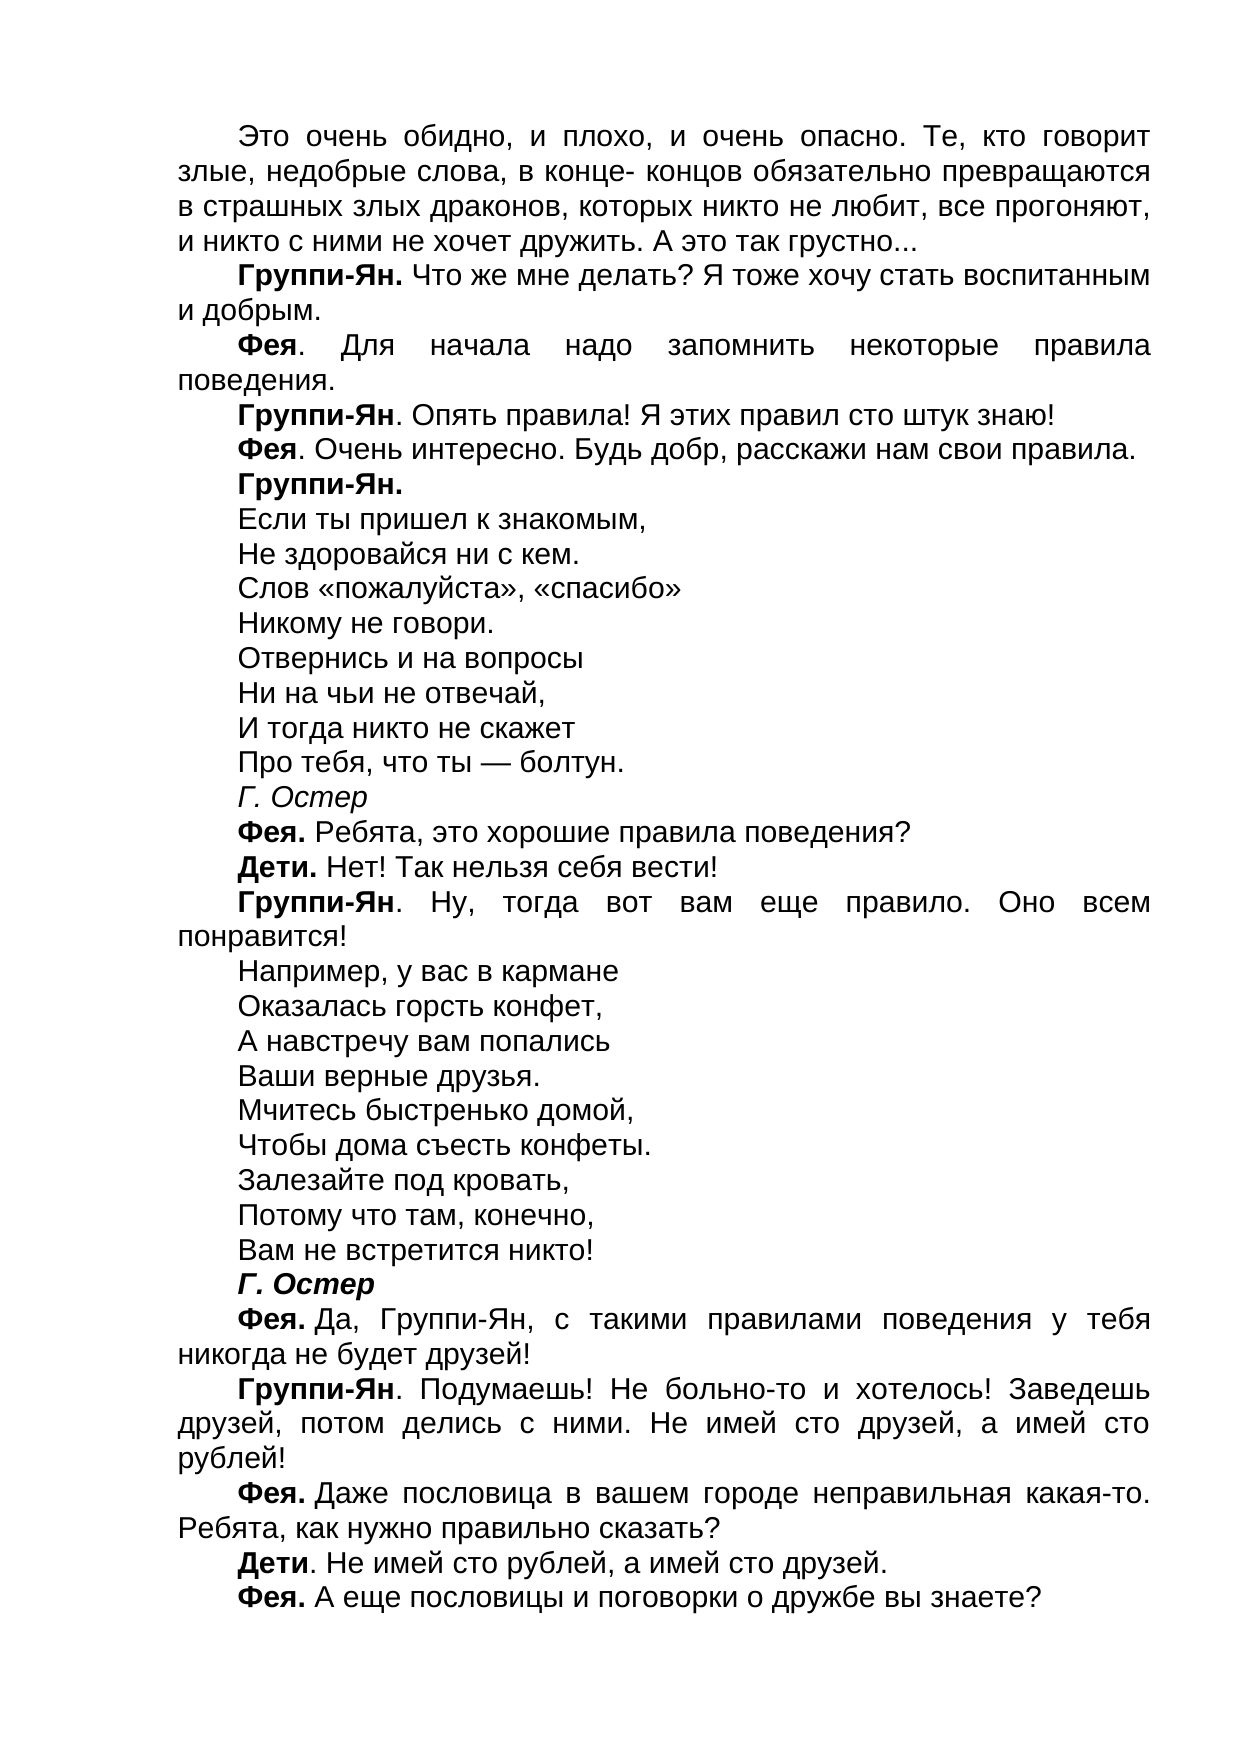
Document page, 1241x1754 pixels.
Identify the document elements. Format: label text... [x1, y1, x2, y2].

text Например, у вас в кармане [177, 953, 1152, 988]
text Г. Остер [177, 779, 1152, 814]
text Потому что там, конечно, [177, 1197, 1152, 1231]
text Если ты пришел к знакомым, [177, 501, 1152, 536]
text Никому не говори. [177, 605, 1152, 640]
text Слов «пожалуйста», «спасибо» [177, 570, 1152, 605]
text Группи-Ян. Что же мне делать? Я тоже хочу стать воспитанным и добрым. [177, 257, 1152, 327]
text Про тебя, что ты — болтун. [177, 744, 1152, 779]
text Фея. А еще пословицы и поговорки о дружбе вы знаете? [177, 1579, 1152, 1614]
text Ни на чьи не отвечай, [177, 675, 1152, 709]
text Чтобы дома съесть конфеты. [177, 1127, 1152, 1162]
text Фея. Даже пословица в вашем городе неправильная какая-то. Ребята, как нужно правильно сказать? [177, 1475, 1152, 1544]
text Мчитесь быстренько домой, [177, 1092, 1152, 1127]
text Группи-Ян. [177, 466, 1152, 501]
text Фея. Ребята, это хорошие правила поведения? [177, 814, 1152, 849]
text Дети. Не имей сто рублей, а имей сто друзей. [177, 1544, 1152, 1579]
text Вам не встретится никто! [177, 1231, 1152, 1266]
text Отвернись и на вопросы [177, 640, 1152, 675]
text Группи-Ян. Опять правила! Я этих правил сто штук знаю! [177, 396, 1152, 431]
text Это очень обидно, и плохо, и очень опасно. Те, кто говорит злые, недобрые слова, в конце- концов обязательно превращаются в страшных злых драконов, которых никто не любит, все прогоняют, и никто с ними не хочет дружить. А это так грустно... [177, 118, 1152, 257]
text Дети. Нет! Так нельзя себя вести! [177, 849, 1152, 883]
text Г. Остер [177, 1266, 1152, 1301]
text И тогда никто не скажет [177, 709, 1152, 744]
text Оказалась горсть конфет, [177, 988, 1152, 1023]
text Группи-Ян. Ну, тогда вот вам еще правило. Оно всем понравится! [177, 883, 1152, 953]
text Не здоровайся ни с кем. [177, 536, 1152, 570]
text Фея. Для начала надо запомнить некоторые правила поведения. [177, 327, 1152, 396]
text Группи-Ян. Подумаешь! Не больно-то и хотелось! Заведешь друзей, потом делись с ними. Не имей сто друзей, а имей сто рублей! [177, 1371, 1152, 1475]
text Ваши верные друзья. [177, 1057, 1152, 1092]
text Фея. Да, Группи-Ян, с такими правилами поведения у тебя никогда не будет друзей! [177, 1301, 1152, 1371]
text Залезайте под кровать, [177, 1162, 1152, 1197]
text А навстречу вам попались [177, 1023, 1152, 1057]
text Фея. Очень интересно. Будь добр, расскажи нам свои правила. [177, 431, 1152, 466]
